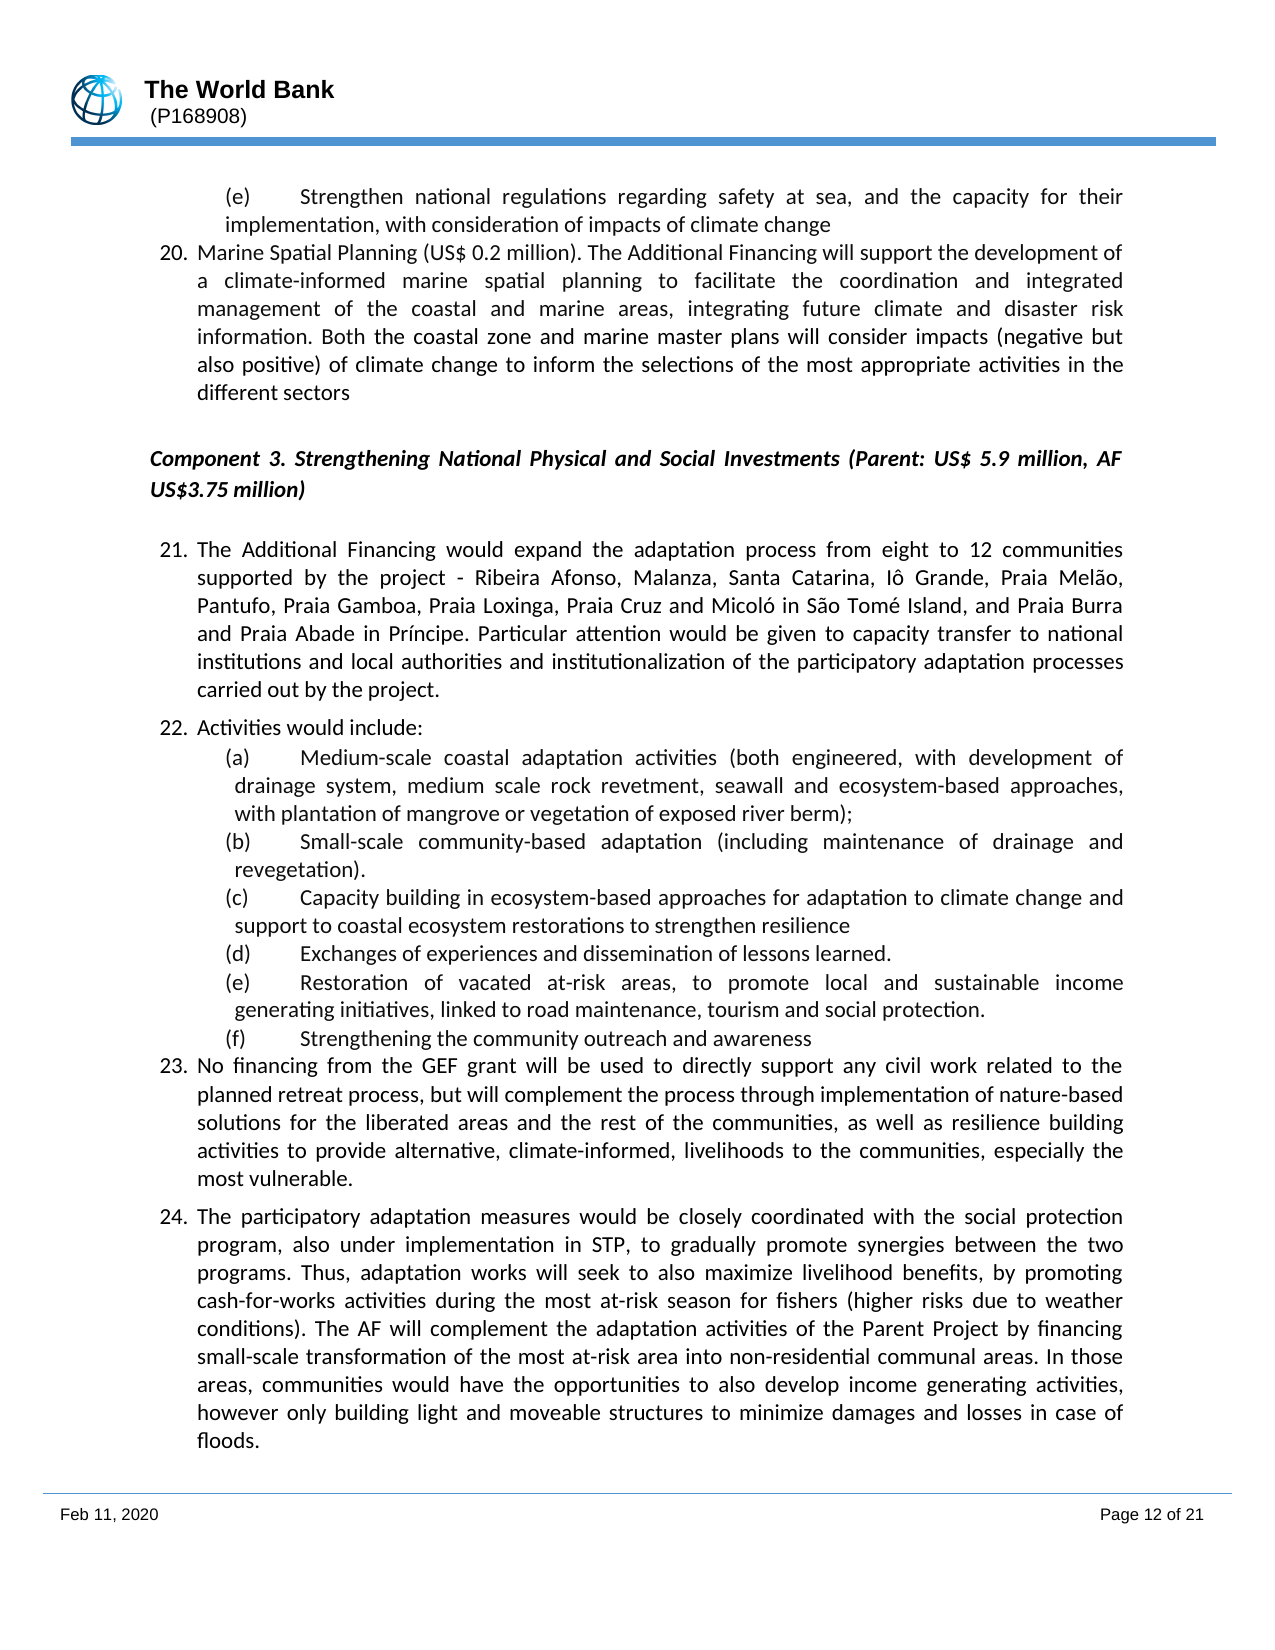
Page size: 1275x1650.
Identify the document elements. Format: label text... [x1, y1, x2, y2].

picture [87, 83, 95, 90]
list Activities would include: [159, 713, 1125, 741]
list No financing from the GEF grant will be used to directly support any civil work related to the planned retreat process, but will complement the process through implementation of nature-based solutions for the liberated areas and the rest of the communities, as well as resilience building activities to provide alternative, climate-informed, livelihoods to the communities, especially the most vulnerable. [159, 1052, 1125, 1192]
list Strengthen national regulations regarding safety at sea, and the capacity for their implementation, with consideration of impacts of climate change [225, 182, 1125, 238]
list Exchanges of experiences and dissemination of lessons learned. [225, 939, 1125, 968]
list Restoration of vacated at-risk areas, to promote local and sustainable income generating initiatives, linked to road maintenance, tourism and social protection. [225, 968, 1125, 1024]
list Capacity building in ecosystem-based approaches for adaptation to climate change and support to coastal ecosystem restorations to strengthen resilience [225, 883, 1125, 939]
picture [71, 75, 123, 125]
list The participatory adaptation measures would be closely coordinated with the social protection program, also under implementation in STP, to gradually promote synergies between the two programs. Thus, adaptation works will seek to also maximize livelihood benefits, by promoting cash-for-works activities during the most at-risk season for fishers (higher risks due to weather conditions). The AF will complement the adaptation activities of the Parent Project by financing small-scale transformation of the most at-risk area into non-residential communal areas. In those areas, communities would have the opportunities to also develop income generating activities, however only building light and moveable structures to minimize damages and losses in case of floods. [159, 1202, 1125, 1454]
list Component 3. Strengthening National Physical and Social Investments (Parent: US$ 5.9 million, AF US$3.75 million) [150, 444, 1125, 503]
list Medium-scale coastal adaptation activities (both engineered, with development of drainage system, medium scale rock revetment, seawall and ecosystem-based approaches, with plantation of mangrove or vegetation of exposed river berm); [225, 743, 1125, 827]
list The Additional Financing would expand the adaptation process from eight to 12 communities supported by the project - Ribeira Afonso, Malanza, Santa Catarina, Iô Grande, Praia Melão, Pantufo, Praia Gamboa, Praia Loxinga, Praia Cruz and Micoló in São Tomé Island, and Praia Burra and Praia Abade in Príncipe. Particular attention would be given to capacity transfer to national institutions and local authorities and institutionalization of the participatory adaptation processes carried out by the project. [159, 535, 1125, 703]
list Strengthening the community outreach and awareness [225, 1024, 1125, 1052]
picture [95, 86, 101, 94]
list Marine Spatial Planning (US$ 0.2 million). The Additional Financing will support the development of a climate-informed marine spatial planning to facilitate the coordination and integrated management of the coastal and marine areas, integrating future climate and disaster risk information. Both the coastal zone and marine master plans will consider impacts (negative but also positive) of climate change to inform the selections of the most appropriate activities in the different sectors [159, 238, 1125, 406]
picture [103, 75, 123, 113]
list Small-scale community-based adaptation (including maintenance of drainage and revegetation). [225, 827, 1125, 883]
